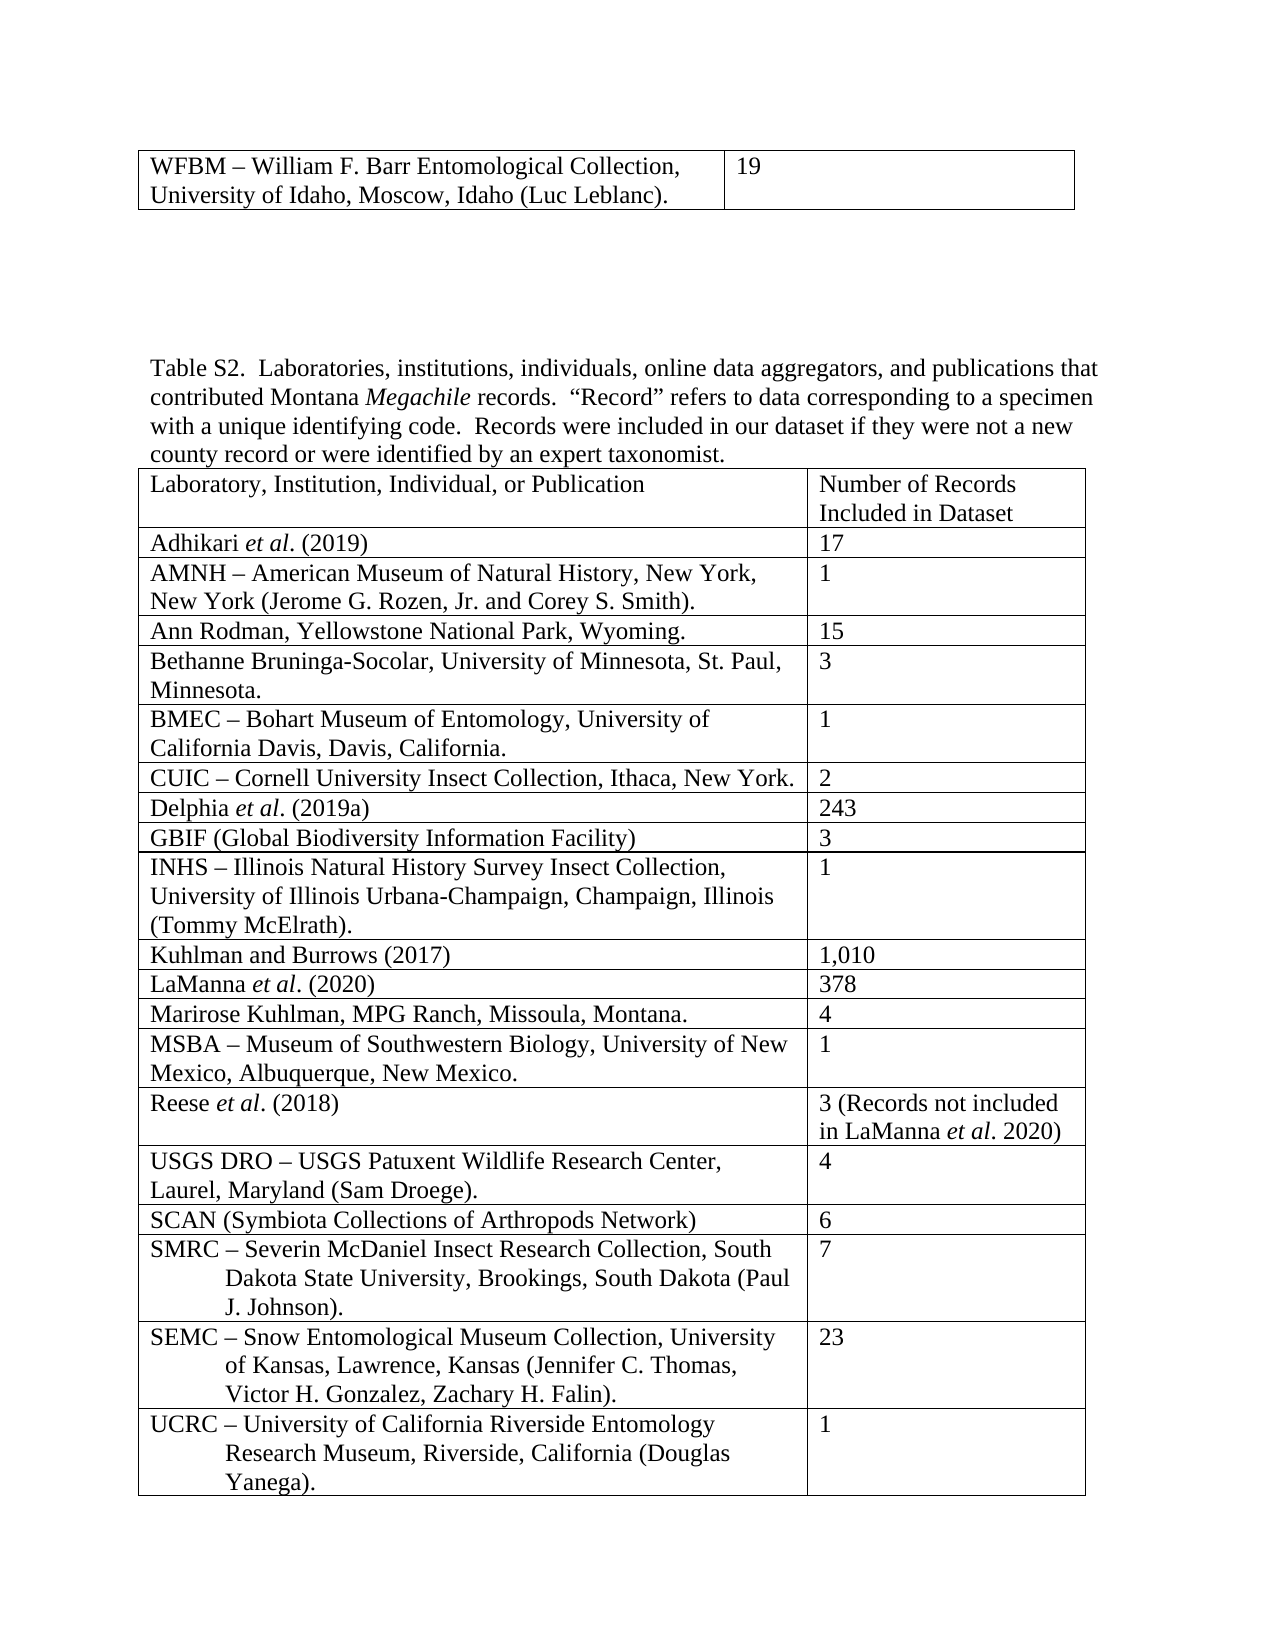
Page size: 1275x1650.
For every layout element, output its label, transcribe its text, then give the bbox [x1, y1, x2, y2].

table_cell 1 [808, 705, 1085, 762]
table_cell 4 [808, 999, 1085, 1028]
table_cell 3 [808, 646, 1085, 703]
table_cell CUIC – Cornell University Insect Collection, Ithaca, New York. [139, 763, 807, 792]
table_cell Kuhlman and Burrows (2017) [139, 940, 807, 968]
table_cell WFBM – William F. Barr Entomological Collection, University of Idaho, Moscow, Idaho (Luc Leblanc). [139, 151, 724, 208]
table_cell Ann Rodman, Yellowstone National Park, Wyoming. [139, 616, 807, 645]
table_header Laboratory, Institution, Individual, or Publication [139, 469, 807, 527]
table_header Number of Records Included in Dataset [808, 469, 1085, 527]
table_cell 6 [808, 1205, 1085, 1233]
table_cell 1 [808, 853, 1085, 939]
table_cell 4 [808, 1146, 1085, 1204]
table_cell UCRC – University of California Riverside Entomology Research Museum, Riverside, California (Douglas Yanega). [139, 1409, 807, 1495]
table_cell 3 (Records not included in LaManna et al. 2020) [808, 1088, 1085, 1145]
table_cell Marirose Kuhlman, MPG Ranch, Missoula, Montana. [139, 999, 807, 1028]
table_cell BMEC – Bohart Museum of Entomology, University of California Davis, Davis, California. [139, 705, 807, 762]
table_cell 15 [808, 616, 1085, 645]
table_cell SMRC – Severin McDaniel Insect Research Collection, South Dakota State University, Brookings, South Dakota (Paul J. Johnson). [139, 1235, 807, 1321]
table_cell GBIF (Global Biodiversity Information Facility) [139, 823, 807, 851]
table_cell Adhikari et al. (2019) [139, 528, 807, 557]
table_cell 19 [725, 151, 1074, 208]
table_cell USGS DRO – USGS Patuxent Wildlife Research Center, Laurel, Maryland (Sam Droege). [139, 1146, 807, 1204]
table_cell SEMC – Snow Entomological Museum Collection, University of Kansas, Lawrence, Kansas (Jennifer C. Thomas, Victor H. Gonzalez, Zachary H. Falin). [139, 1322, 807, 1408]
table_cell INHS – Illinois Natural History Survey Insect Collection, University of Illinois Urbana-Champaign, Champaign, Illinois (Tommy McElrath). [139, 853, 807, 939]
table_cell AMNH – American Museum of Natural History, New York, New York (Jerome G. Rozen, Jr. and Corey S. Smith). [139, 558, 807, 615]
table_cell 7 [808, 1235, 1085, 1321]
table_cell SCAN (Symbiota Collections of Arthropods Network) [139, 1205, 807, 1233]
table_cell 23 [808, 1322, 1085, 1408]
table_cell 3 [808, 823, 1085, 851]
table_cell 2 [808, 763, 1085, 792]
table_cell 1 [808, 1409, 1085, 1495]
table_cell 1 [808, 1029, 1085, 1087]
table_cell Bethanne Bruninga-Socolar, University of Minnesota, St. Paul, Minnesota. [139, 646, 807, 703]
table_cell Delphia et al. (2019a) [139, 793, 807, 822]
table_cell MSBA – Museum of Southwestern Biology, University of New Mexico, Albuquerque, New Mexico. [139, 1029, 807, 1087]
table_cell Reese et al. (2018) [139, 1088, 807, 1145]
table_cell 17 [808, 528, 1085, 557]
table_cell 1 [808, 558, 1085, 615]
table_cell 1,010 [808, 940, 1085, 968]
text Table S2. Laboratories, institutions, individuals, online data aggregators, and publications that contributed Montana Megachile records. “Record” refers to data corresponding to a specimen with a unique identifying code. Records were included in our dataset if they were not a new county record or were identified by an expert taxonomist. [150, 353, 1125, 468]
table_cell 378 [808, 970, 1085, 998]
table_cell LaManna et al. (2020) [139, 970, 807, 998]
table_cell 243 [808, 793, 1085, 822]
